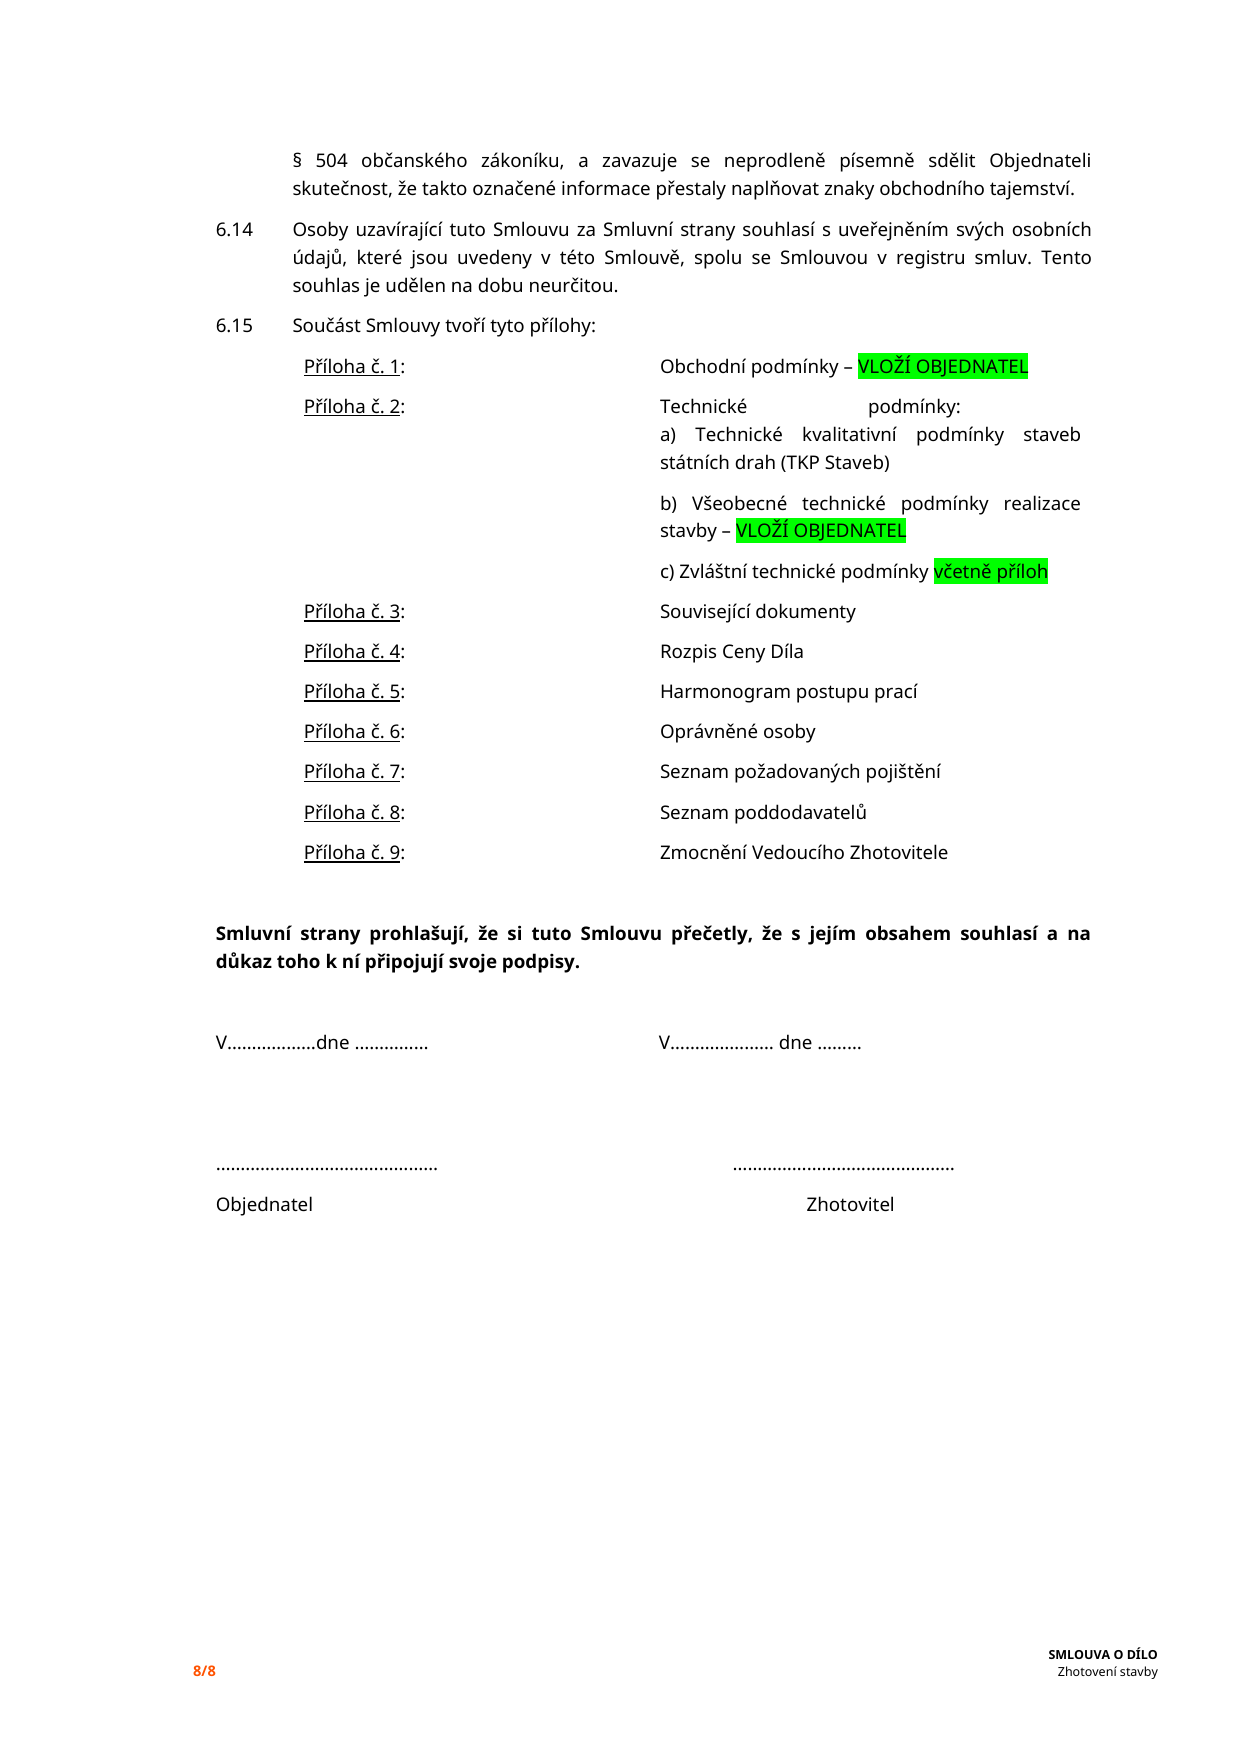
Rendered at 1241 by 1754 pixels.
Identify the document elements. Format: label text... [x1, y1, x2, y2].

table_cell Příloha č. 5: [216, 679, 572, 719]
text Osoby uzavírající tuto Smlouvu za Smluvní strany souhlasí s uveřejněním svých osobních údajů, které jsou uvedeny v této Smlouvě, spolu se Smlouvou v registru smluv. Tento souhlas je udělen na dobu neurčitou. [216, 216, 1093, 298]
table_header Příloha č. 1: [216, 353, 572, 393]
text Objednatel Zhotovitel [216, 1191, 1093, 1217]
table_cell Příloha č. 2: [216, 393, 572, 598]
table_cell Seznam požadovaných pojištění [572, 759, 1093, 799]
table_cell Příloha č. 3: [216, 599, 572, 638]
table_cell Oprávněné osoby [572, 719, 1093, 759]
text ……………………………………… ……………………………………… [216, 1151, 1093, 1176]
table_cell Příloha č. 8: Příloha č. 9: [216, 799, 572, 879]
table_cell Technické podmínky: a) Technické kvalitativní podmínky staveb státních drah (TKP Staveb) b) Všeobecné technické podmínky realizace stavby – VLOŽÍ OBJEDNATEL c) Zvláštní technické podmínky včetně příloh [572, 393, 1093, 598]
text Smluvní strany prohlašují, že si tuto Smlouvu přečetly, že s jejím obsahem souhlasí a na důkaz toho k ní připojují svoje podpisy. [216, 920, 1093, 974]
table_cell Rozpis Ceny Díla [572, 639, 1093, 679]
table_cell Seznam poddodavatelů Zmocnění Vedoucího Zhotovitele [572, 799, 1093, 879]
table_cell Harmonogram postupu prací [572, 679, 1093, 719]
table_cell Příloha č. 6: [216, 719, 572, 759]
table_cell Příloha č. 4: [216, 639, 572, 679]
table_cell Související dokumenty [572, 599, 1093, 638]
text V………………dne …………… V………………… dne ……… [216, 1029, 1093, 1055]
text Součást Smlouvy tvoří tyto přílohy: [216, 313, 1093, 338]
table_cell Příloha č. 7: [216, 759, 572, 799]
table_header Obchodní podmínky – VLOŽÍ OBJEDNATEL [572, 353, 1093, 393]
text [216, 147, 1093, 201]
